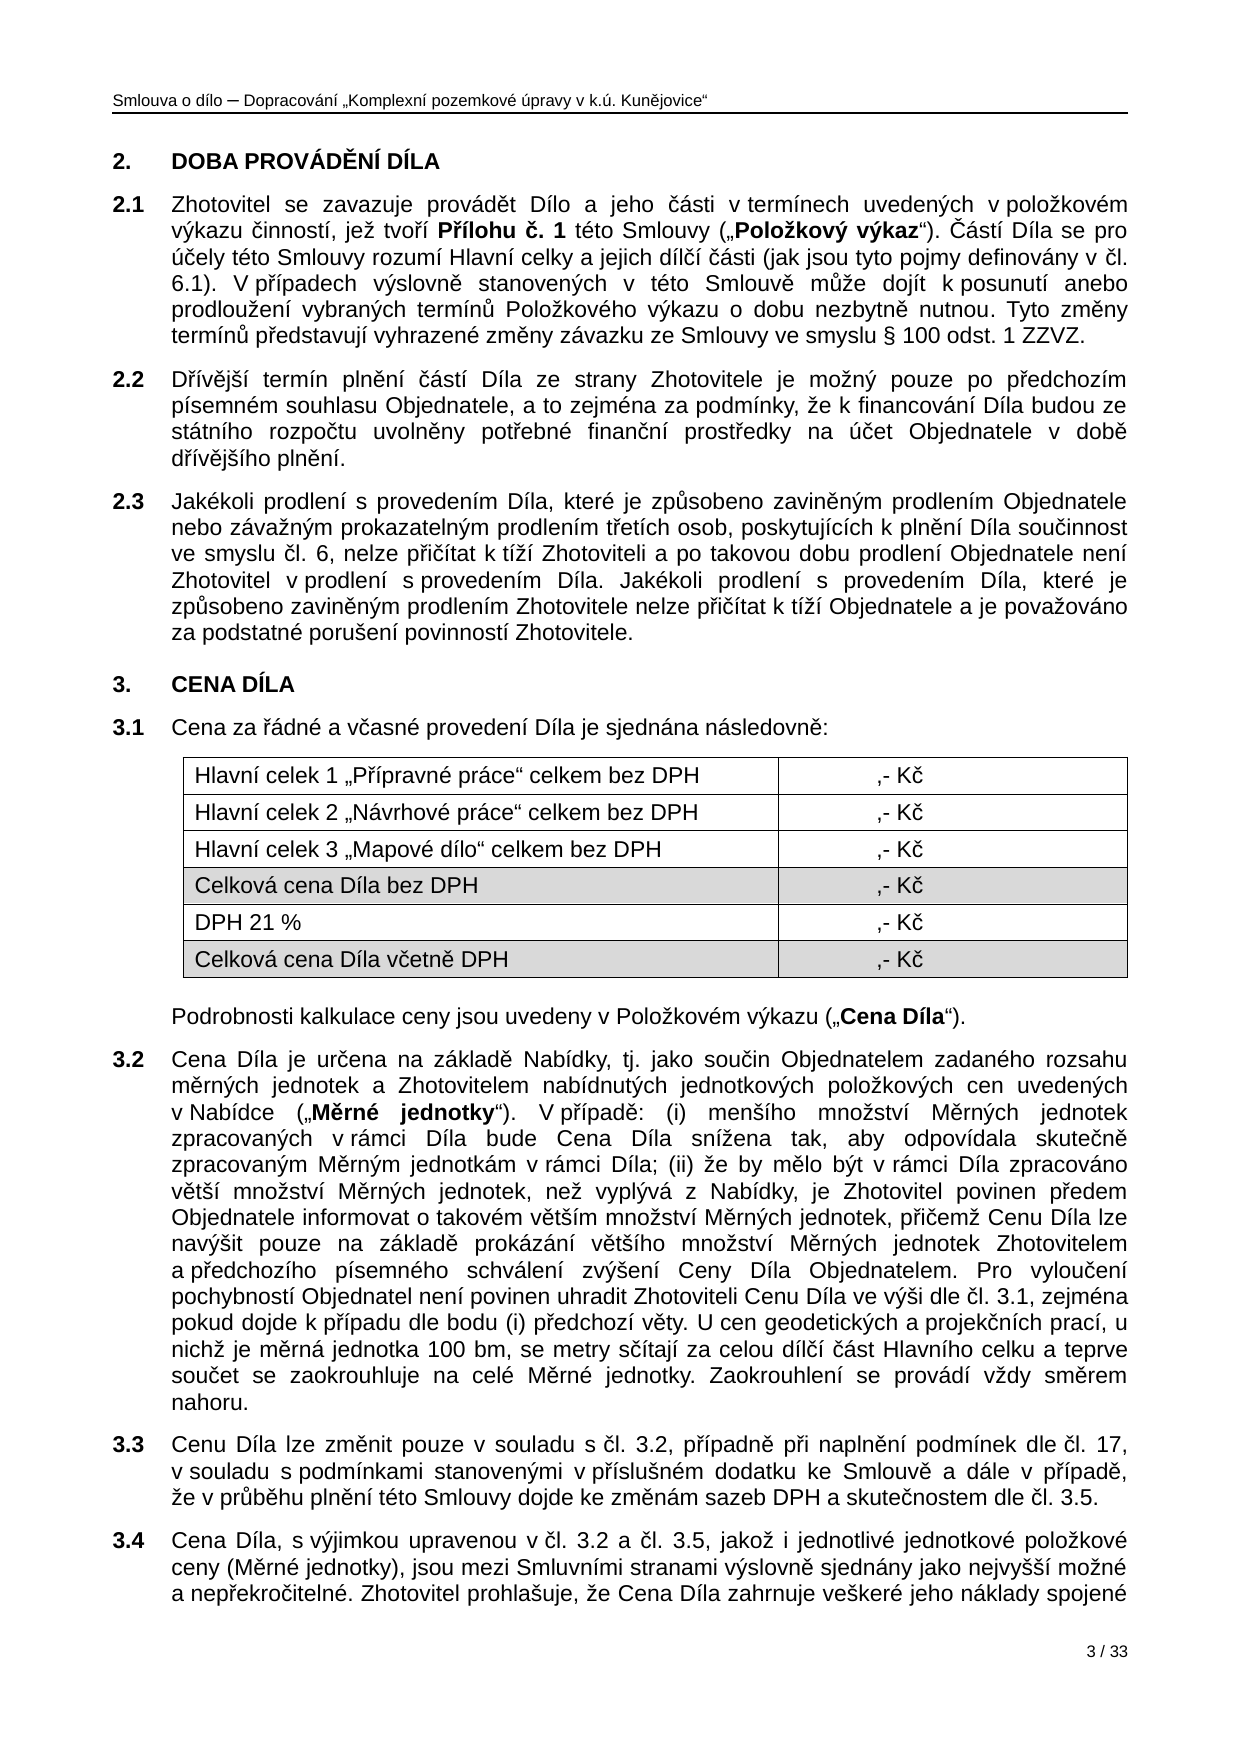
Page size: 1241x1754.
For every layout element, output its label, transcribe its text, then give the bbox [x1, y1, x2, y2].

table_cell ,- Kč [779, 831, 1127, 867]
text Doba PROVÁDĚNÍ díla [112, 148, 1128, 174]
table_cell Hlavní celek 2 „Návrhové práce“ celkem bez DPH [184, 795, 778, 830]
table_cell Celková cena Díla včetně DPH [184, 941, 778, 977]
table_header ,- Kč [779, 758, 1127, 793]
table_cell ,- Kč [779, 868, 1127, 903]
text Cena díla [112, 671, 1128, 697]
list Podrobnosti kalkulace ceny jsou uvedeny v Položkovém výkazu („Cena Díla“). [171, 1003, 1128, 1029]
text Jakékoli prodlení s provedením Díla, které je způsobeno zaviněným prodlením Objednatele nebo závažným prokazatelným prodlením třetích osob, poskytujících k plnění Díla součinnost ve smyslu čl. 6, nelze přičítat k tíží Zhotoviteli a po takovou dobu prodlení Objednatele není Zhotovitel v prodlení s provedením Díla. Jakékoli prodlení s provedením Díla, které je způsobeno zaviněným prodlením Zhotovitele nelze přičítat k tíží Objednatele a je považováno za podstatné porušení povinností Zhotovitele. [112, 488, 1128, 646]
table_header Hlavní celek 1 „Přípravné práce“ celkem bez DPH [184, 758, 778, 793]
text Cenu Díla lze změnit pouze v souladu s čl. 3.2, případně při naplnění podmínek dle čl. 17, v souladu s podmínkami stanovenými v příslušném dodatku ke Smlouvě a dále v případě, že v průběhu plnění této Smlouvy dojde ke změnám sazeb DPH a skutečnostem dle čl. 3.6. [112, 1431, 1128, 1511]
table_cell Hlavní celek 3 „Mapové dílo“ celkem bez DPH [184, 831, 778, 867]
text Dřívější termín plnění částí Díla ze strany Zhotovitele je možný pouze po předchozím písemném souhlasu Objednatele, a to zejména za podmínky, že k financování Díla budou ze státního rozpočtu uvolněny potřebné finanční prostředky na účet Objednatele v době dřívějšího plnění. [112, 366, 1128, 471]
table_cell ,- Kč [779, 941, 1127, 977]
table_cell ,- Kč [779, 795, 1127, 830]
text Cena za řádné a včasné provedení Díla je sjednána následovně: [112, 714, 1128, 740]
table_cell DPH 21 % [184, 905, 778, 940]
text Zhotovitel se zavazuje provádět Dílo a jeho části v termínech uvedených v položkovém výkazu činností, jež tvoří Přílohu č. 1 této Smlouvy („Položkový výkaz“). Částí Díla se pro účely této Smlouvy rozumí Hlavní celky a jejich dílčí části (jak jsou tyto pojmy definovány v čl. 6.1). V případech výslovně stanovených v této Smlouvě může dojít k posunutí anebo prodloužení vybraných termínů Položkového výkazu o dobu nezbytně nutnou. Tyto změny termínů představují vyhrazené změny závazku ze Smlouvy ve smyslu § 100 odst. 1 ZZVZ. [112, 191, 1128, 349]
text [112, 1527, 1128, 1606]
table_cell Celková cena Díla bez DPH [184, 868, 778, 903]
text Cena Díla je určena na základě Nabídky, tj. jako součin Objednatelem zadaného rozsahu měrných jednotek a Zhotovitelem nabídnutých jednotkových položkových cen uvedených v Nabídce („Měrné jednotky“). V případě: (i) menšího množství Měrných jednotek zpracovaných v rámci Díla bude Cena Díla snížena tak, aby odpovídala skutečně zpracovaným Měrným jednotkám v rámci Díla; (ii) že by mělo být v rámci Díla zpracováno větší množství Měrných jednotek, než vyplývá z Nabídky, je Zhotovitel povinen předem Objednatele informovat o takovém větším množství Měrných jednotek, přičemž Cenu Díla lze navýšit pouze na základě prokázání většího množství Měrných jednotek Zhotovitelem a předchozího písemného schválení zvýšení Ceny Díla Objednatelem. Pro vyloučení pochybností Objednatel není povinen uhradit Zhotoviteli Cenu Díla ve výši dle čl. 3.1, zejména pokud dojde k případu dle bodu (i) předchozí věty. U cen geodetických a projekčních prací, u nichž je měrná jednotka 100 bm, se metry sčítají za celou dílčí část Hlavního celku a teprve součet se zaokrouhluje na celé Měrné jednotky. Zaokrouhlení se provádí vždy směrem nahoru. [112, 1046, 1128, 1415]
table_cell ,- Kč [779, 905, 1127, 940]
